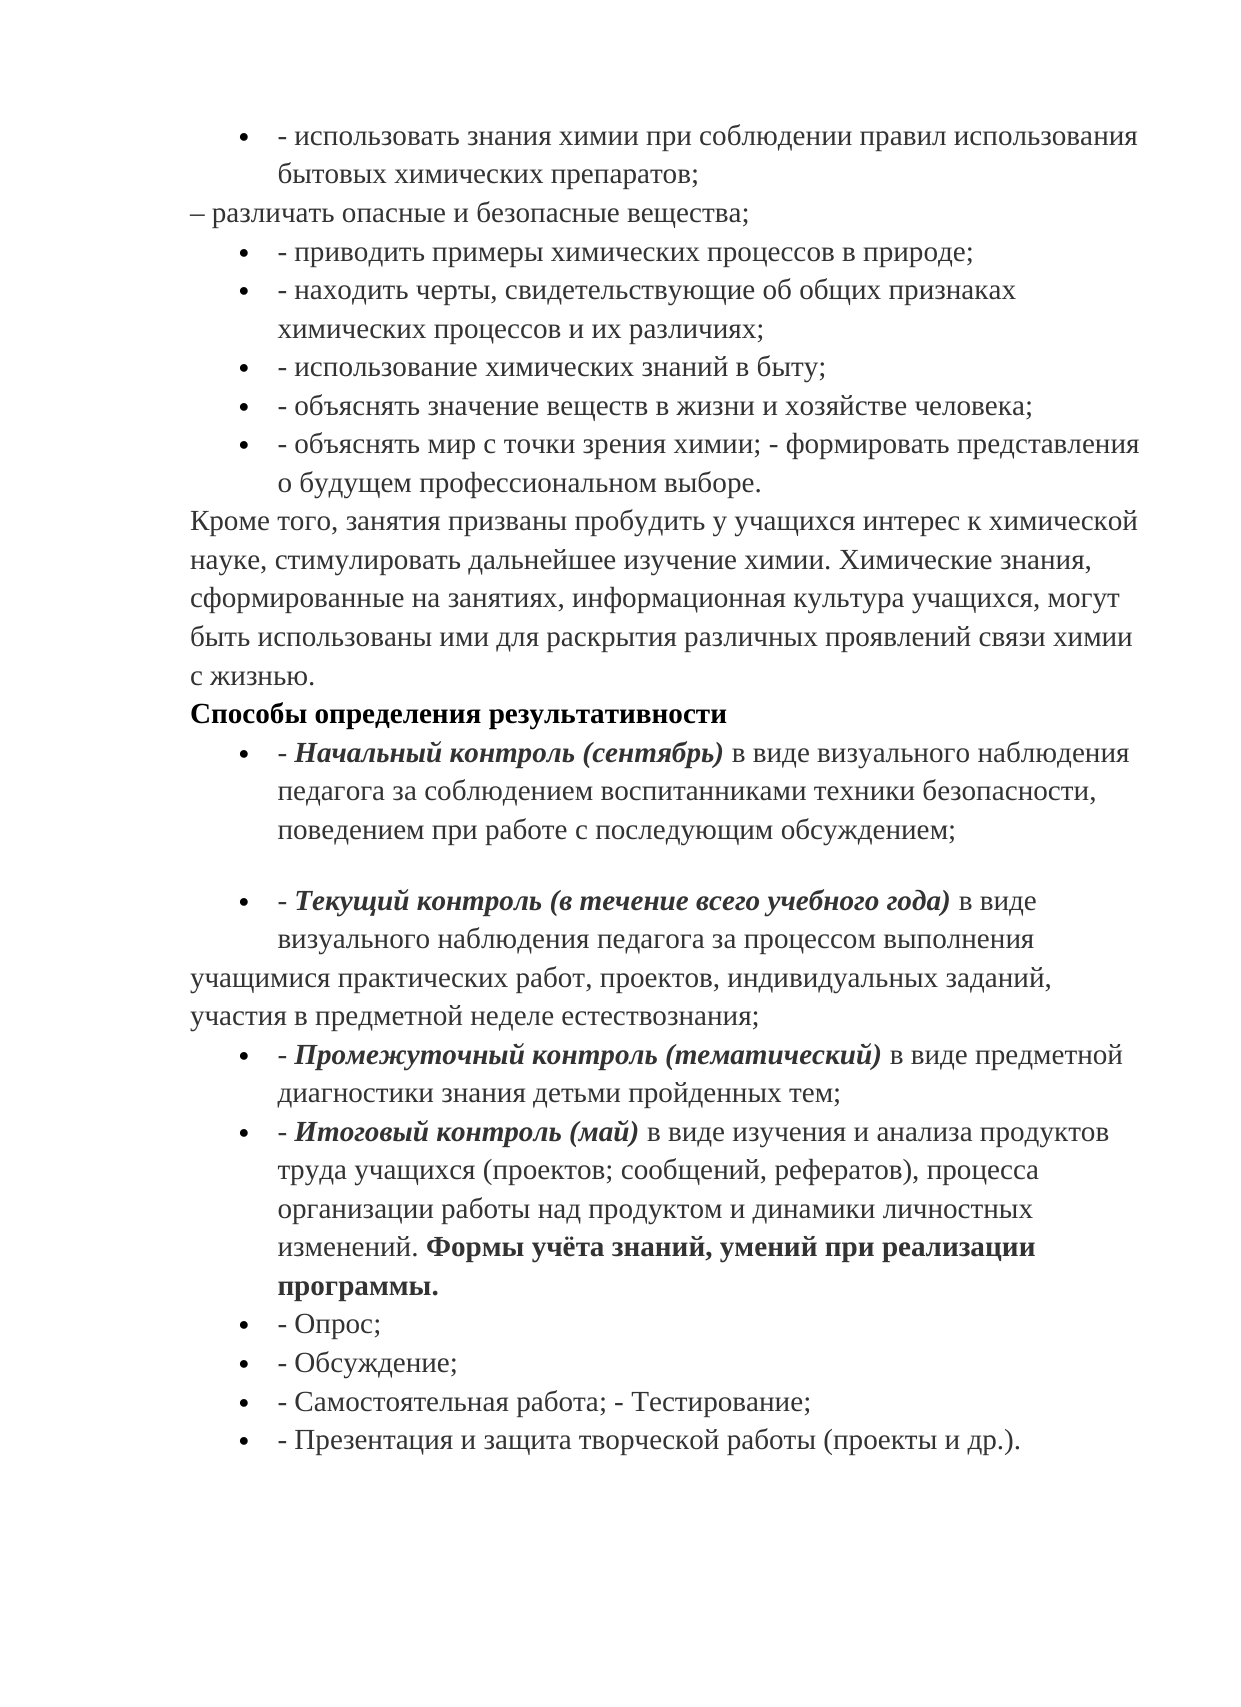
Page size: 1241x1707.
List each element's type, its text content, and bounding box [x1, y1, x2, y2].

list - Презентация и защита творческой работы (проекты и др.). [240, 1422, 1152, 1456]
text – различать опасные и безопасные вещества; [190, 195, 1152, 229]
text учащимися практических работ, проектов, индивидуальных заданий, участия в предметной неделе естествознания; [190, 960, 1152, 1032]
list - использовать знания химии при соблюдении правил использования бытовых химических препаратов; [240, 118, 1152, 190]
list - Опрос; [240, 1307, 1152, 1340]
list - Самостоятельная работа; - Тестирование; [240, 1384, 1152, 1417]
list - находить черты, свидетельствующие об общих признаках химических процессов и их различиях; [240, 272, 1152, 344]
list - использование химических знаний в быту; [240, 349, 1152, 383]
list - Итоговый контроль (май) в виде изучения и анализа продуктов труда учащихся (проектов; сообщений, рефератов), процесса организации работы над продуктом и динамики личностных изменений. Формы учёта знаний, умений при реализации программы. [240, 1114, 1152, 1302]
list - объяснять мир с точки зрения химии; - формировать представления о будущем профессиональном выборе. [240, 426, 1152, 498]
list - объяснять значение веществ в жизни и хозяйстве человека; [240, 388, 1152, 421]
list - Начальный контроль (сентябрь) в виде визуального наблюдения педагога за соблюдением воспитанниками техники безопасности, поведением при работе с последующим обсуждением; [240, 735, 1152, 845]
text Способы определения результативности [190, 696, 1152, 730]
list - Текущий контроль (в течение всего учебного года) в виде визуального наблюдения педагога за процессом выполнения [240, 883, 1152, 955]
list - Обсуждение; [240, 1345, 1152, 1379]
list - Промежуточный контроль (тематический) в виде предметной диагностики знания детьми пройденных тем; [240, 1037, 1152, 1109]
text Кроме того, занятия призваны пробудить у учащихся интерес к химической науке, стимулировать дальнейшее изучение химии. Химические знания, сформированные на занятиях, информационная культура учащихся, могут быть использованы ими для раскрытия различных проявлений связи химии с жизнью. [190, 503, 1152, 691]
list - приводить примеры химических процессов в природе; [240, 234, 1152, 267]
